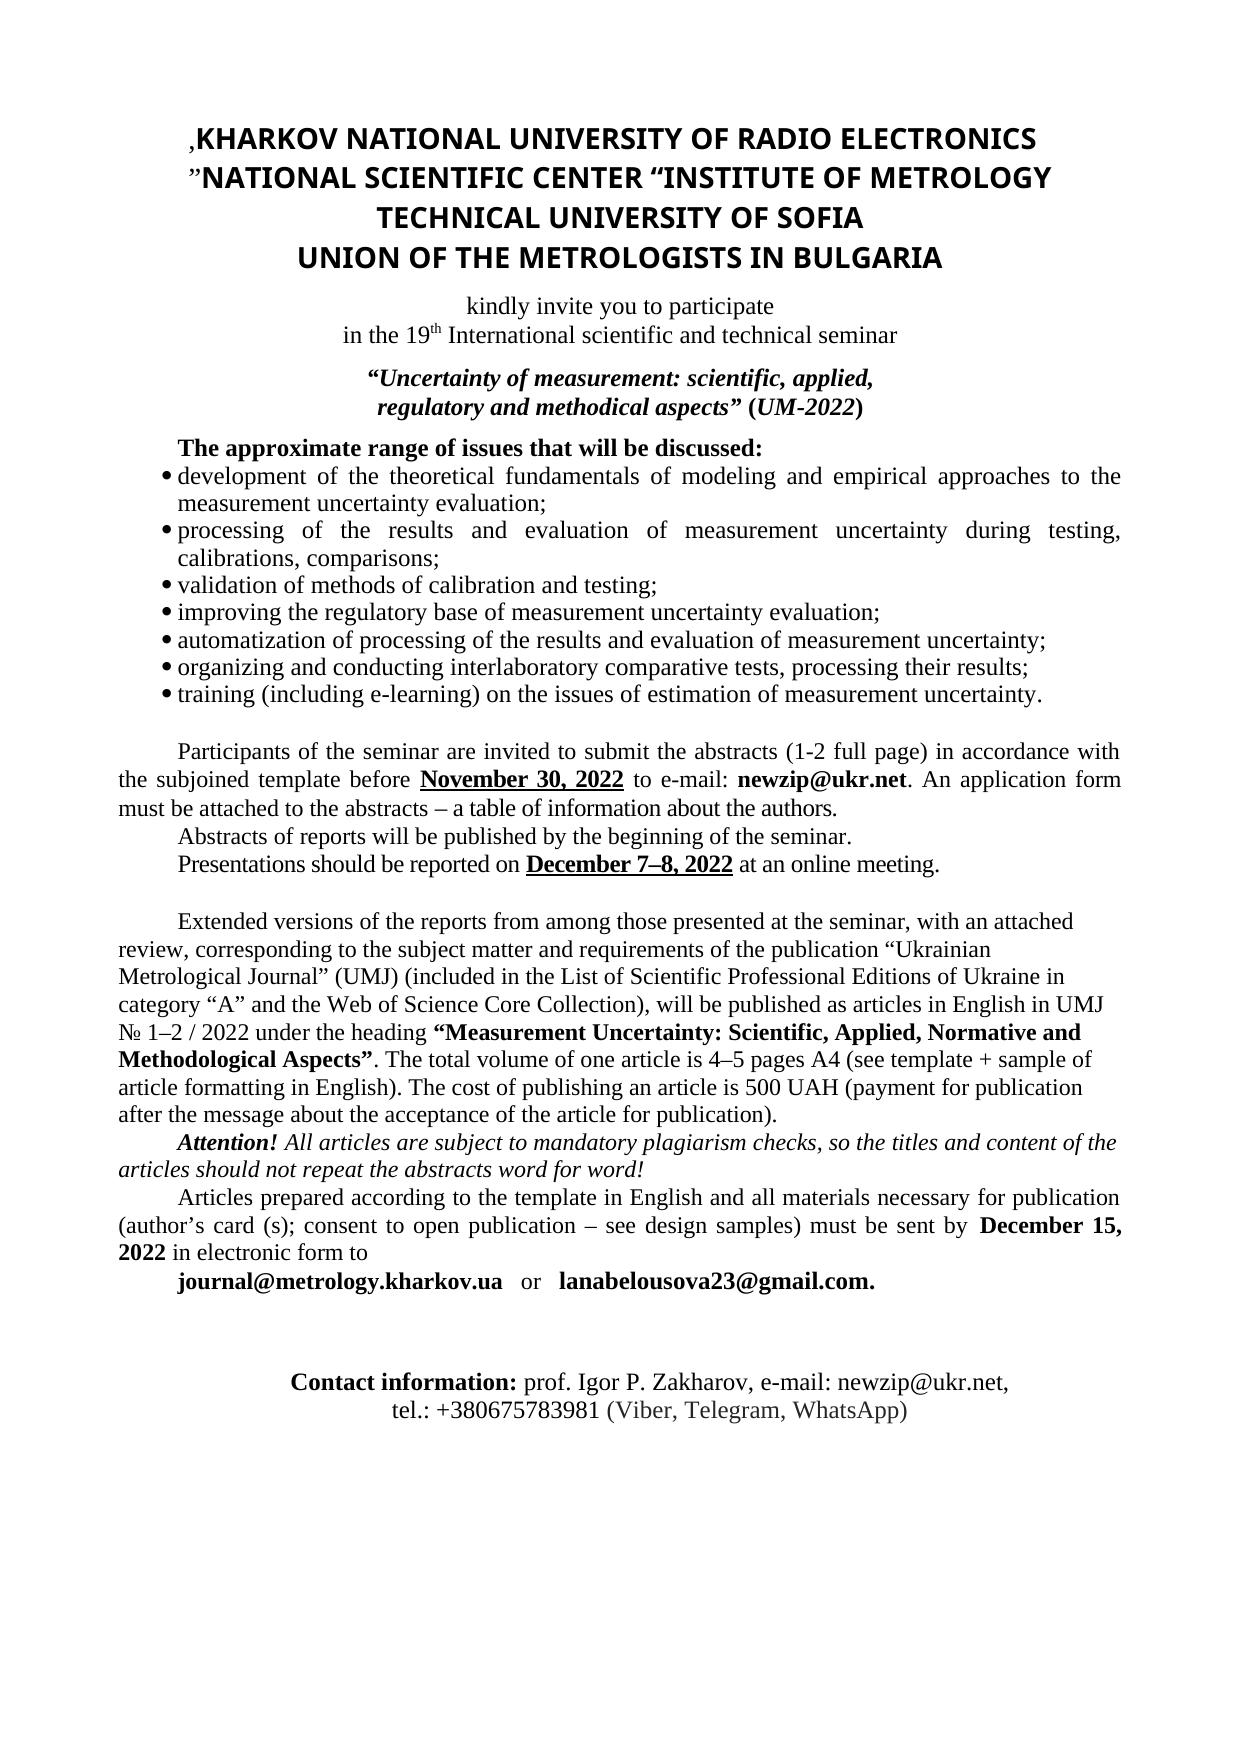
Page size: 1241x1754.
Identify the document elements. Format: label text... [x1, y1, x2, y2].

text KHARKOV NATIONAL UNIVERSITY OF RADIO ELECTRONICS, [118, 118, 1122, 158]
text UNION OF THE METROLOGISTS IN BULGARIA [118, 237, 1122, 277]
text The approximate range of issues that will be discussed: [118, 435, 1122, 462]
text in the 19th International scientific and technical seminar [118, 320, 1122, 349]
list processing of the results and evaluation of measurement uncertainty during testing, calibrations, comparisons; [162, 517, 1122, 572]
text Extended versions of the reports from among those presented at the seminar, with an attached review, corresponding to the subject matter and requirements of the publication “Ukrainian Metrological Journal” (UMJ) (included in the List of Scientific Professional Editions of Ukraine in category “A” and the Web of Science Core Collection), will be published as articles in English in UMJ № 1–2 / 2022 under the heading “Measurement Uncertainty: Scientific, Applied, Normative and Methodological Aspects”. The total volume of one article is 4–5 pages A4 (see template + sample of article formatting in English). The cost of publishing an article is 500 UAH (payment for publication after the message about the acceptance of the article for publication). [118, 907, 1122, 1128]
text NATIONAL SCIENTIFIC CENTER “INSTITUTE OF METROLOGY” [118, 158, 1122, 197]
list validation of methods of calibration and testing; [162, 572, 1122, 599]
text Articles prepared according to the template in English and all materials necessary for publication (author’s card (s); consent to open publication – see design samples) must be sent by December 15, 2022 in electronic form to [118, 1183, 1122, 1266]
text “Uncertainty of measurement: scientific, applied, [118, 363, 1122, 392]
text Participants of the seminar are invited to submit the abstracts (1-2 full page) in accordance with the subjoined template before November 30, 2022 to e-mail: newzip@ukr.net. An application form must be attached to the abstracts – a table of information about the authors. [118, 737, 1122, 822]
list improving the regulatory base of measurement uncertainty evaluation; [162, 599, 1122, 626]
text Contact information: prof. Igor P. Zakharov, e-mail: newzip@ukr.net, [118, 1369, 1122, 1396]
text Abstracts of reports will be published by the beginning of the seminar. [118, 822, 1122, 849]
text regulatory and methodical aspects” (UM-2022) [118, 392, 1122, 421]
text TECHNICAL UNIVERSITY OF SOFIA [118, 197, 1122, 237]
list automatization of processing of the results and evaluation of measurement uncertainty; [162, 626, 1122, 653]
list organizing and conducting interlaboratory comparative tests, processing their results; [162, 653, 1122, 681]
list development of the theoretical fundamentals of modeling and empirical approaches to the measurement uncertainty evaluation; [162, 462, 1122, 517]
text kindly invite you to participate [118, 291, 1122, 320]
text Attention! All articles are subject to mandatory plagiarism checks, so the titles and content of the articles should not repeat the abstracts word for word! [118, 1128, 1122, 1183]
list training (including e-learning) on the issues of estimation of measurement uncertainty. [162, 681, 1122, 708]
text tel.: +380675783981 (Viber, Telegram, WhatsApp) [118, 1396, 1122, 1423]
text journal@metrology.kharkov.ua or lanabelousova23@gmail.com. [118, 1266, 1122, 1295]
text Presentations should be reported on December 7–8, 2022 at an online meeting. [118, 849, 1122, 878]
